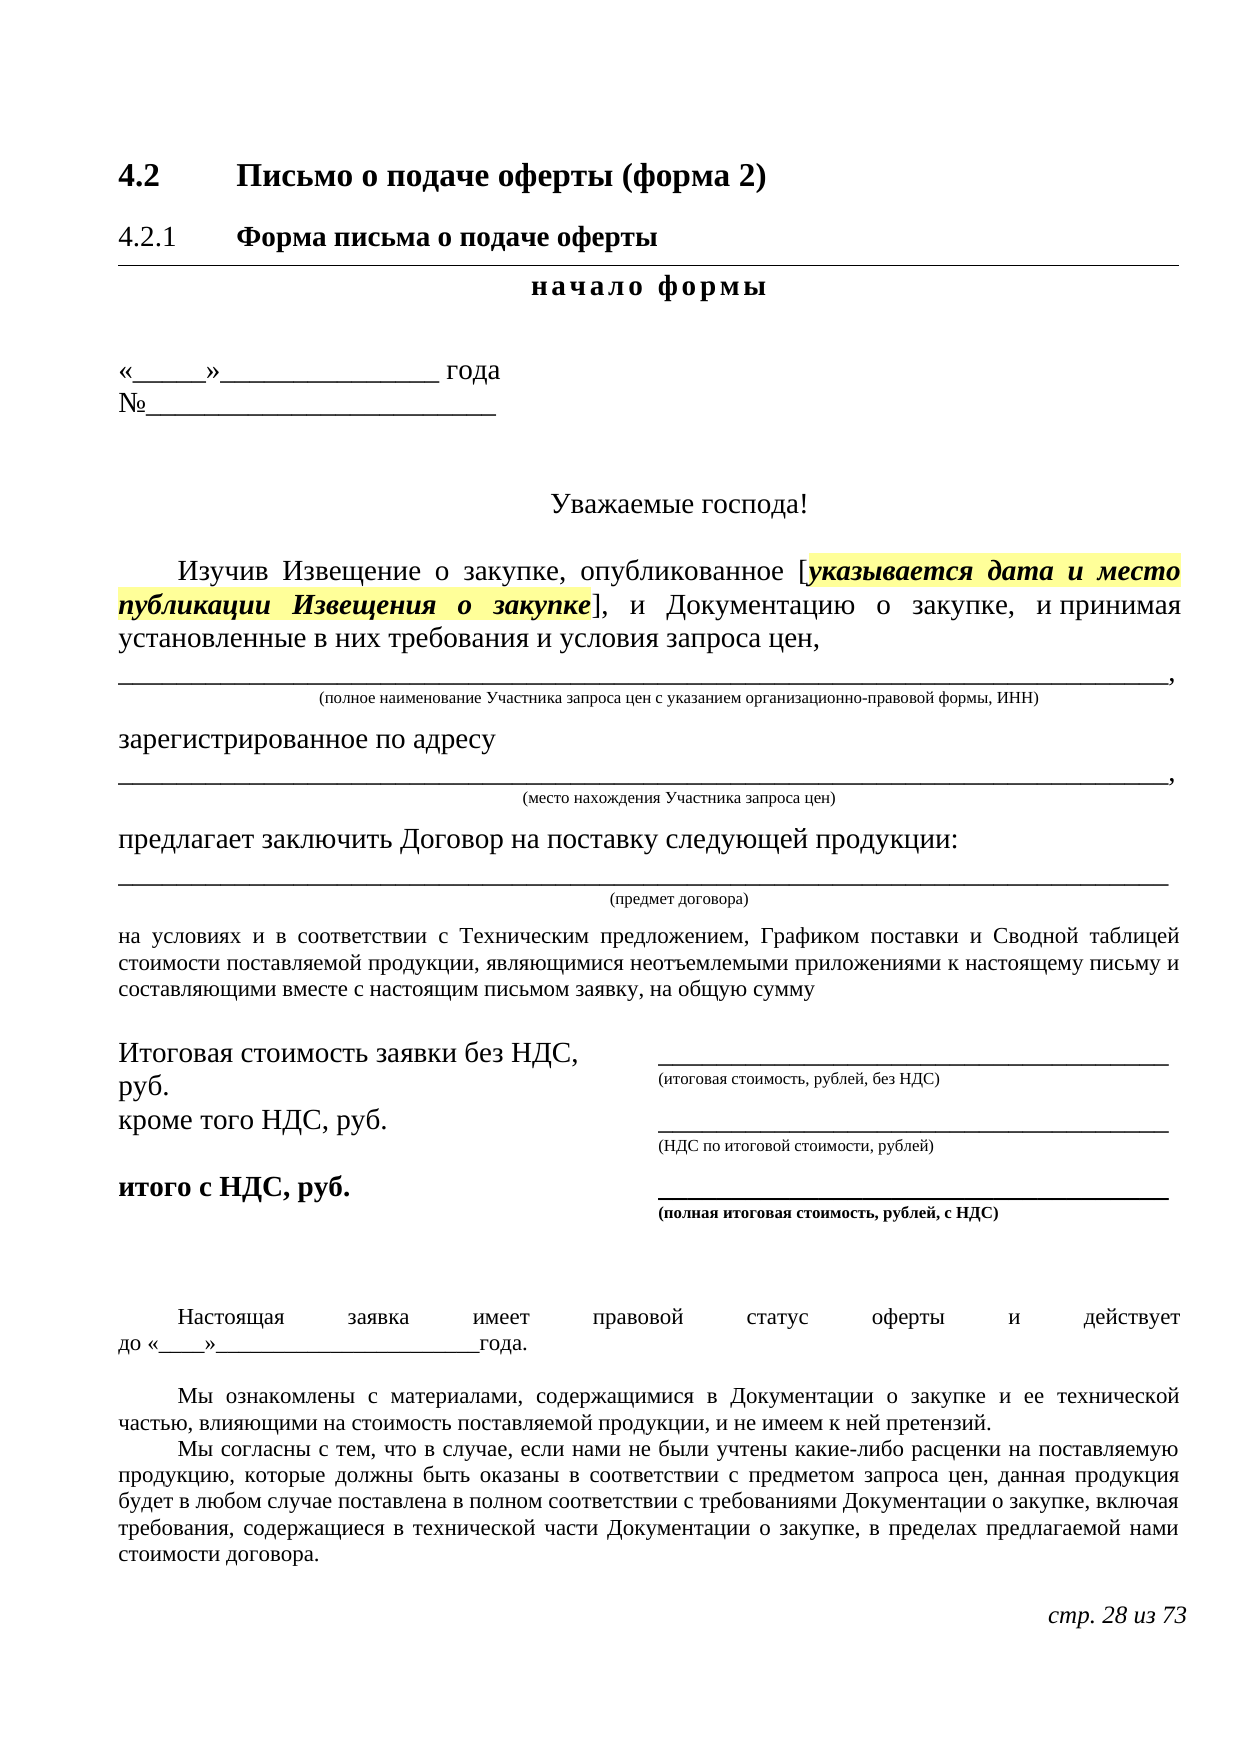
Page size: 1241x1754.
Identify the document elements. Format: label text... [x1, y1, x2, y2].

text начало формы [118, 266, 1179, 302]
text ________________________________________________________________________ [118, 855, 1181, 889]
text (предмет договора) [118, 889, 1181, 922]
text Мы ознакомлены с материалами, содержащимися в Документации о закупке и ее технической частью, влияющими на стоимость поставляемой продукции, и не имеем к ней претензий. [118, 1382, 1181, 1435]
table_cell кроме того НДС, руб. [107, 1102, 647, 1169]
text «_____»_______________ года [118, 352, 635, 386]
text Форма письма о подаче оферты [118, 219, 1181, 252]
table_cell ___________________________________ (НДС по итоговой стоимости, рублей) [647, 1102, 1187, 1169]
table_header Итоговая стоимость заявки без НДС, руб. [107, 1035, 647, 1102]
text Мы согласны с тем, что в случае, если нами не были учтены какие-либо расценки на поставляемую продукцию, которые должны быть оказаны в соответствии с предметом запроса цен, данная продукция будет в любом случае поставлена в полном соответствии с требованиями Документации о закупке, включая требования, содержащиеся в технической части Документации о закупке, в пределах предлагаемой нами стоимости договора. [118, 1435, 1181, 1567]
text на условиях и в соответствии с Техническим предложением, Графиком поставки и Сводной таблицей стоимости поставляемой продукции, являющимися неотъемлемыми приложениями к настоящему письму и составляющими вместе с настоящим письмом заявку, на общую сумму [118, 922, 1181, 1001]
subtitle Письмо о подаче оферты (форма ) [118, 156, 1181, 194]
table_header ___________________________________ (итоговая стоимость, рублей, без НДС) [647, 1035, 1187, 1102]
text ________________________________________________________________________, [118, 654, 1181, 687]
text Настоящая заявка имеет правовой статус оферты и действует до «____»_______________________года. [118, 1303, 1181, 1356]
text зарегистрированное по адресу [118, 721, 1181, 754]
text (место нахождения Участника запроса цен) [118, 788, 1181, 822]
text Уважаемые господа! [118, 486, 1181, 520]
text (полное наименование Участника запроса цен с указанием организационно-правовой формы, ИНН) [118, 687, 1181, 721]
table_cell ___________________________________ (полная итоговая стоимость, рублей, с НДС) [647, 1169, 1187, 1236]
text ________________________________________________________________________, [118, 754, 1181, 788]
text Изучив Извещение о закупке, опубликованное [указывается дата и место публикации Извещения о закупке], и Документацию о закупке, и принимая установленные в них требования и условия запроса цен, [118, 553, 1181, 654]
text №________________________ [118, 386, 635, 419]
table_cell итого с НДС, руб. [107, 1169, 647, 1236]
text предлагает заключить Договор на поставку следующей продукции: [118, 822, 1181, 855]
